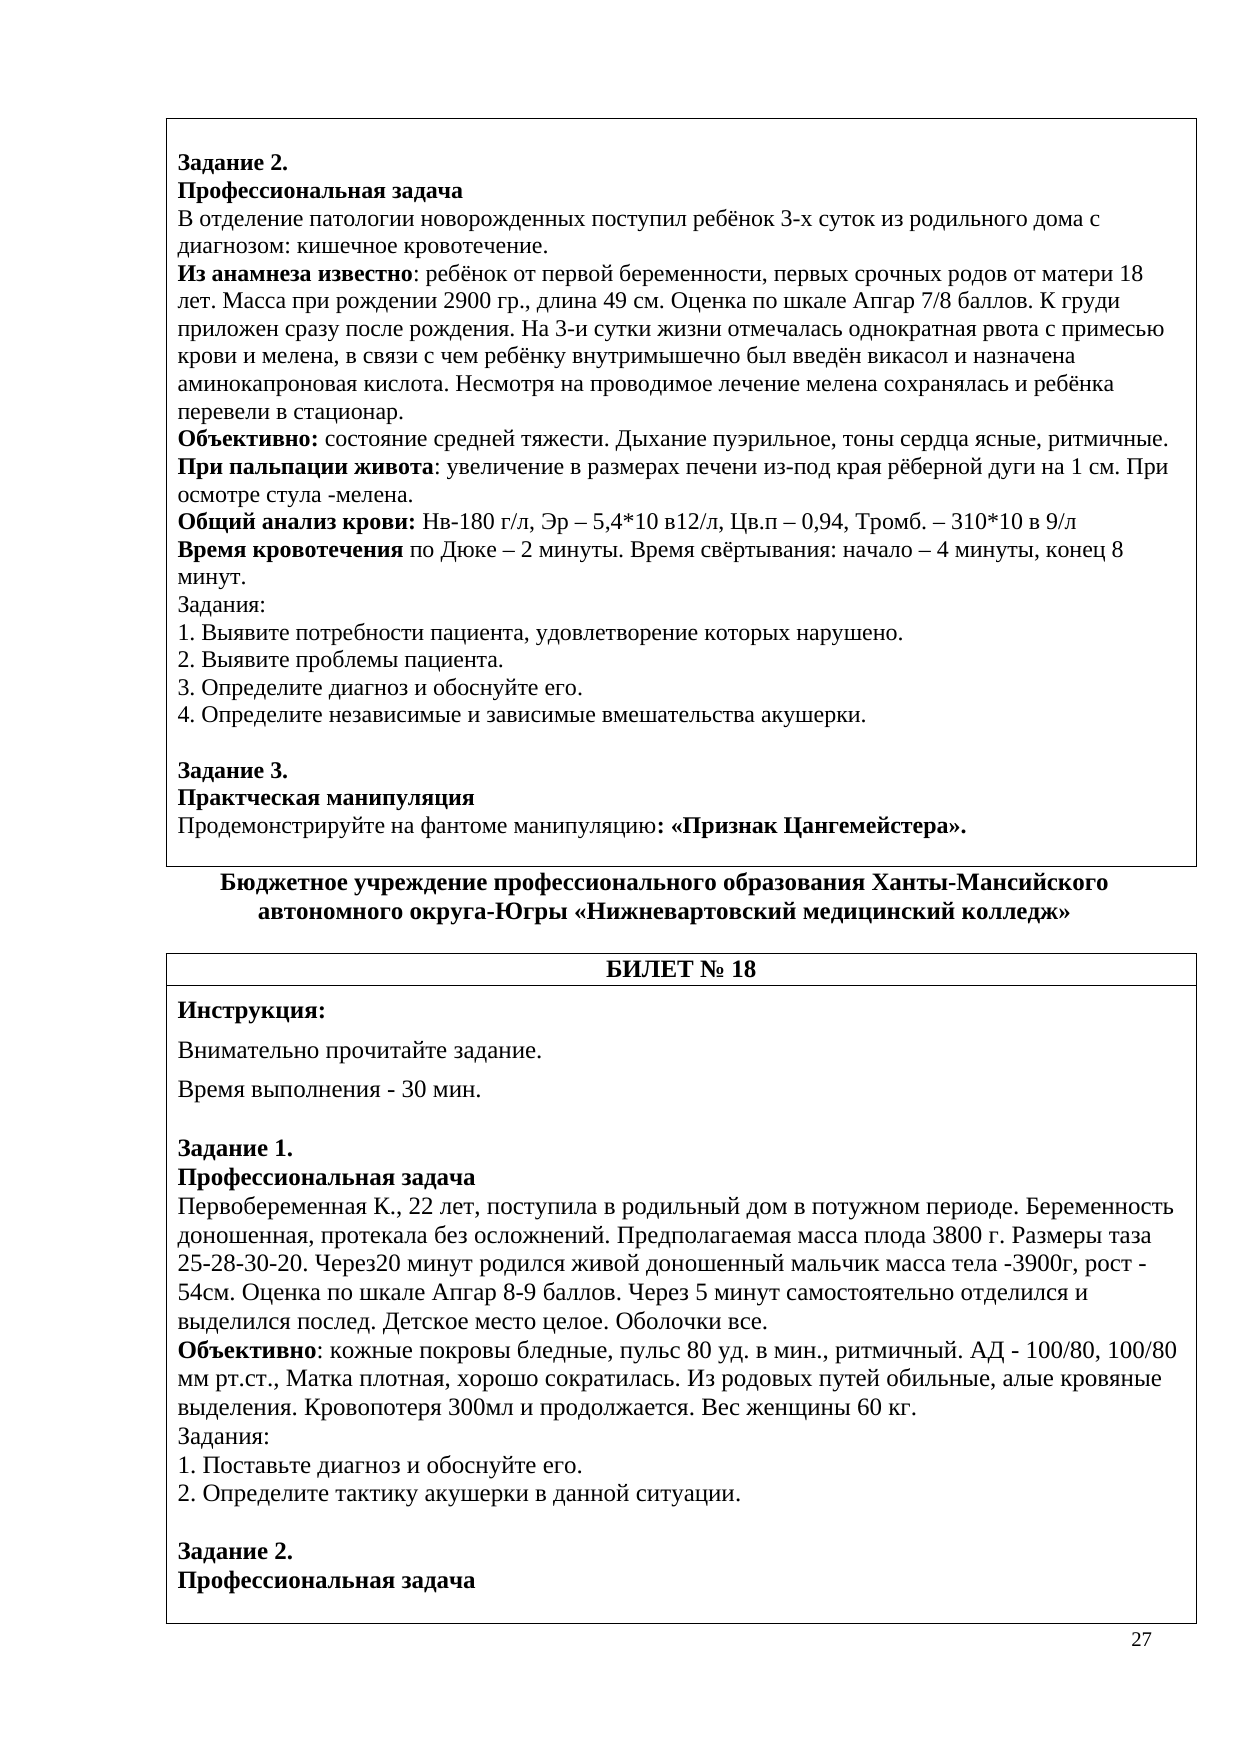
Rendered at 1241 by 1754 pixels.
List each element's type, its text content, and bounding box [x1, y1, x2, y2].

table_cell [167, 119, 1196, 866]
table_header БИЛЕТ № 18 [167, 954, 1196, 985]
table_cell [167, 986, 1196, 1623]
text Бюджетное учреждение профессионального образования Ханты-Мансийского автономного округа-Югры «Нижневартовский медицинский колледж» [177, 867, 1152, 924]
